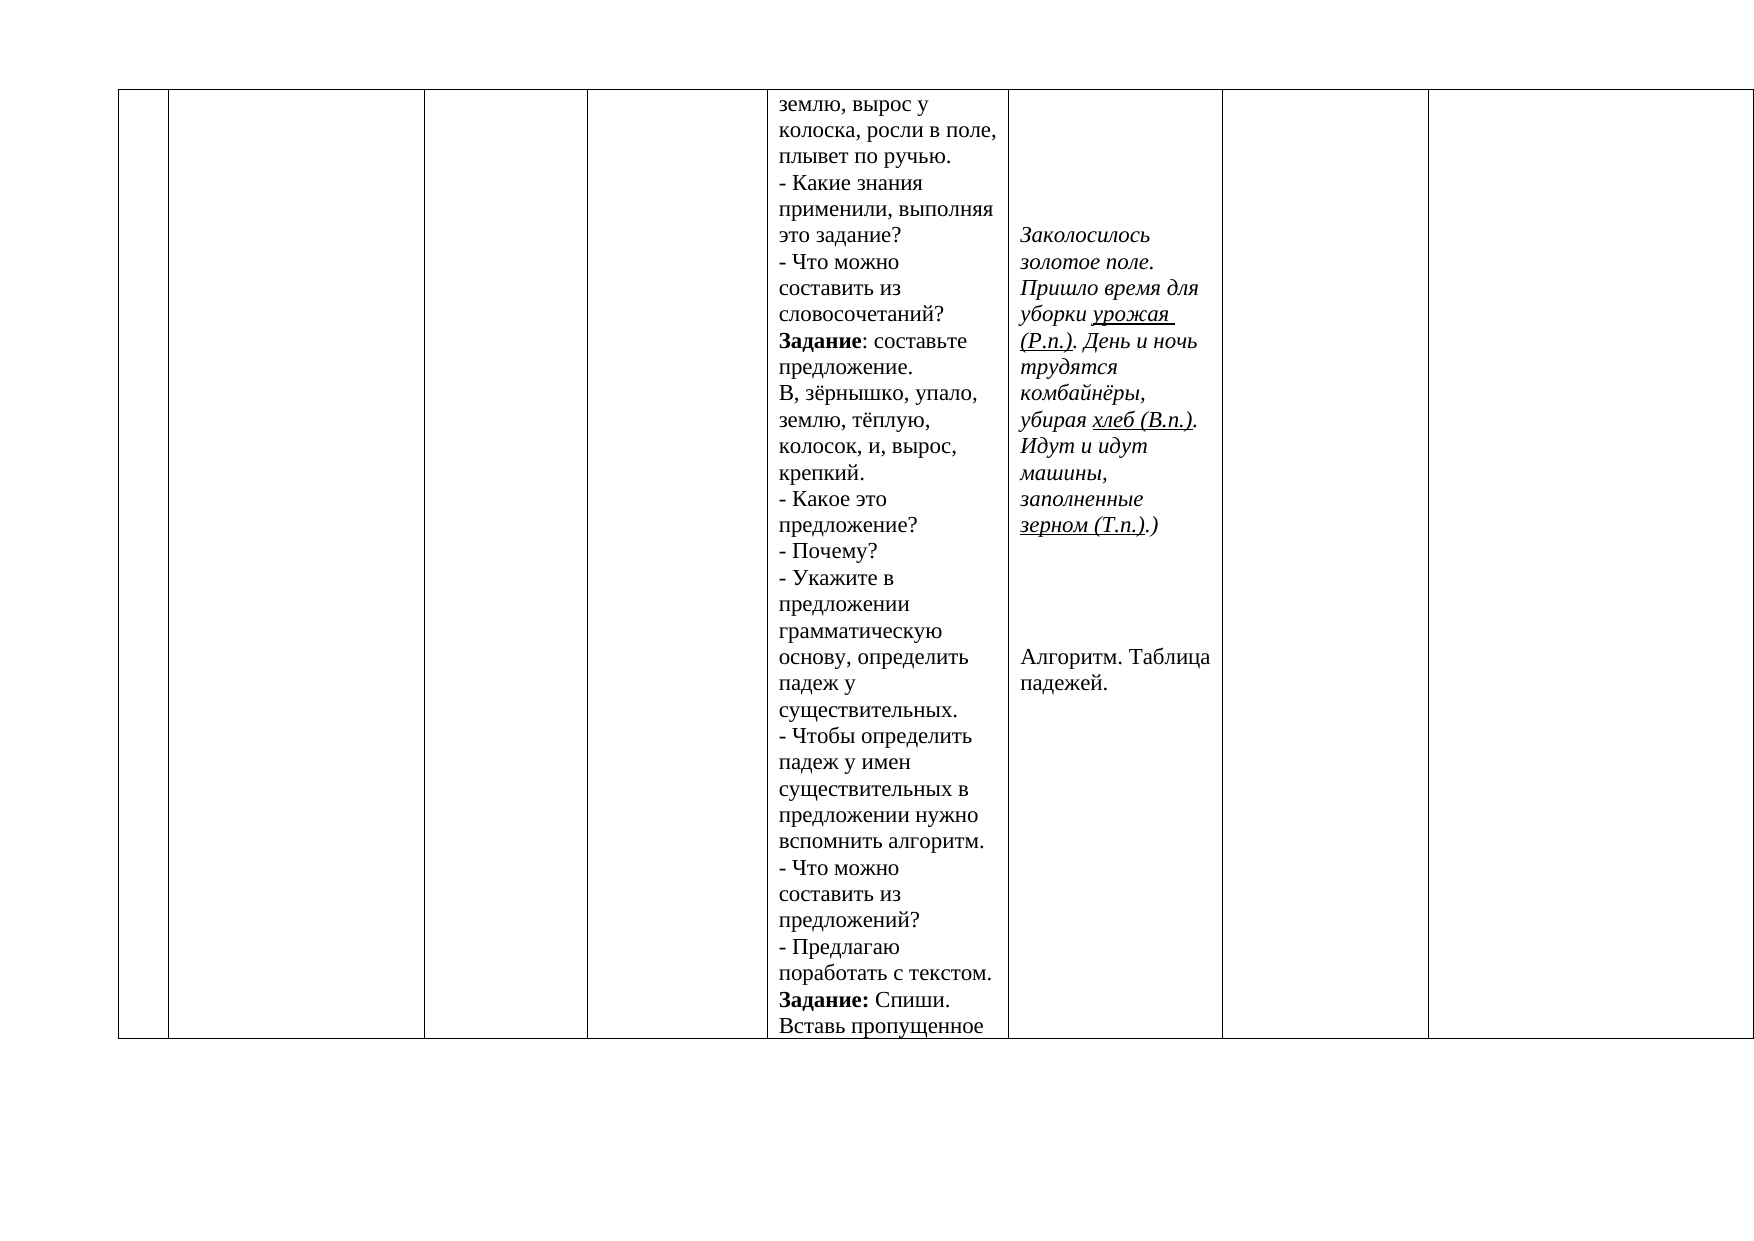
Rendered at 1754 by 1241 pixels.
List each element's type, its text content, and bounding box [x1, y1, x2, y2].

table_cell 5 [119, 90, 168, 1038]
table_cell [169, 90, 424, 1038]
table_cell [1429, 90, 1753, 1038]
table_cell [425, 90, 587, 1038]
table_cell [1009, 90, 1222, 1038]
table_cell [588, 90, 767, 1038]
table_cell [1223, 90, 1428, 1038]
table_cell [768, 90, 1008, 1038]
